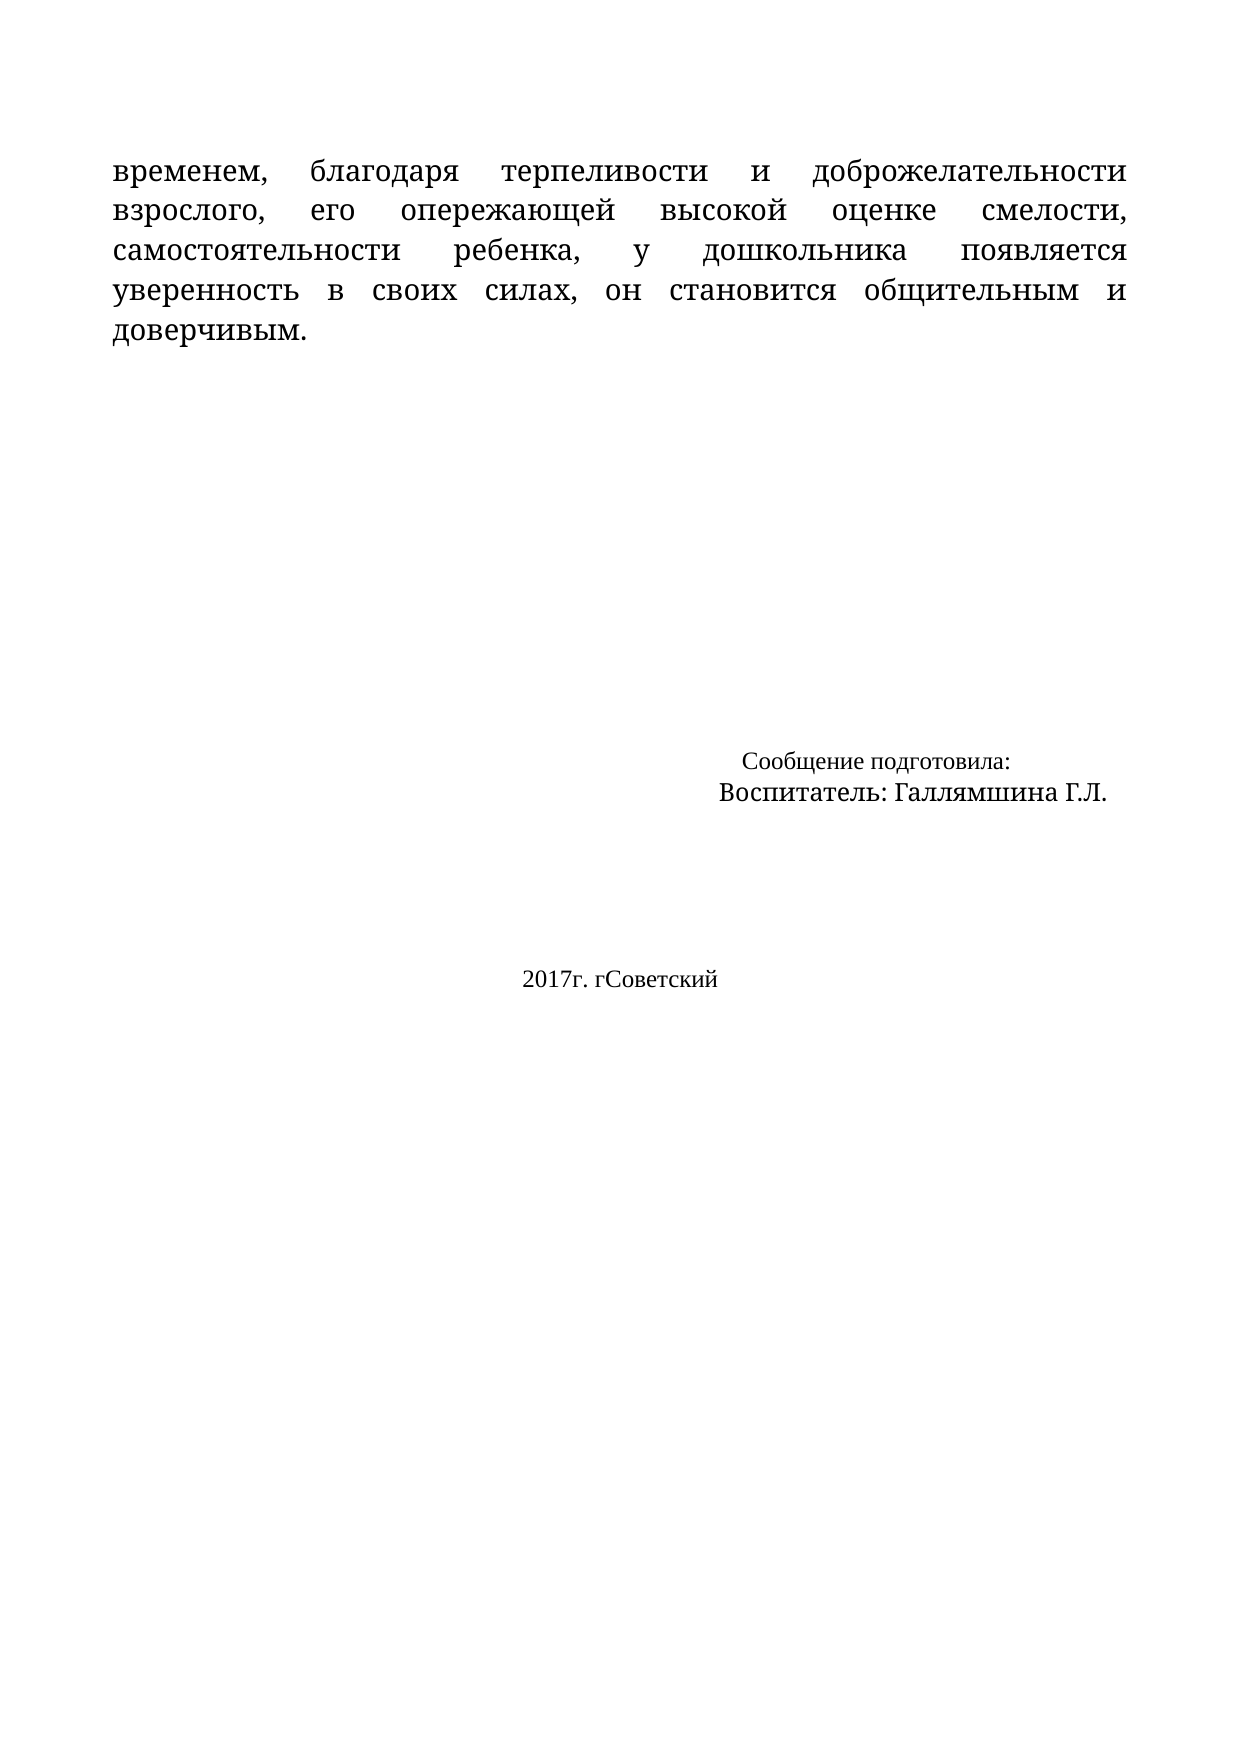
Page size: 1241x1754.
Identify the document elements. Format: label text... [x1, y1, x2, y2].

text Воспитатель: Галлямшина Г.Л. [112, 775, 1128, 809]
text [112, 150, 1128, 348]
text 2017г. гСоветский [112, 962, 1128, 992]
text Сообщение подготовила: [112, 744, 1128, 775]
